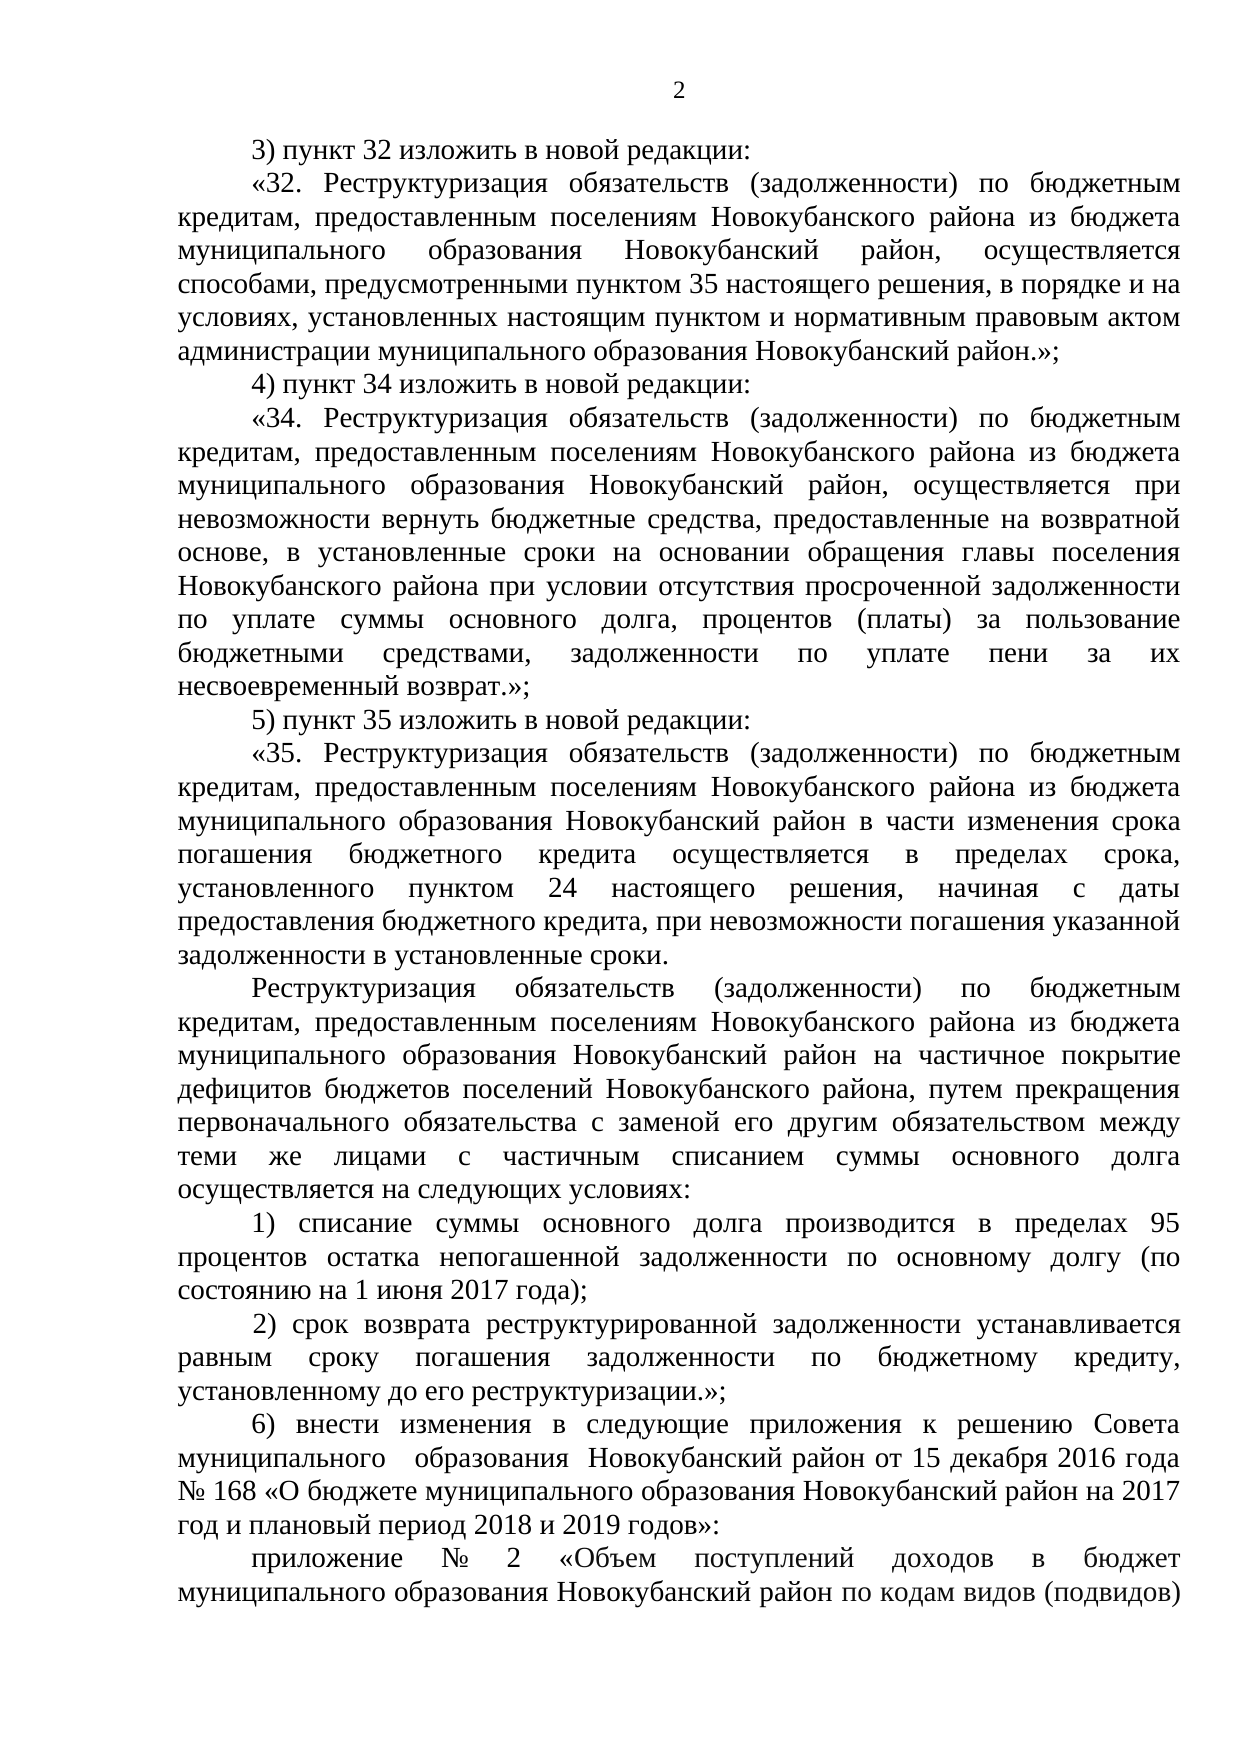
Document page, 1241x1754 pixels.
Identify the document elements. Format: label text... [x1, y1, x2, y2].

text «32. Реструктуризация обязательств (задолженности) по бюджетным кредитам, предоставленным поселениям Новокубанского района из бюджета муниципального образования Новокубанский район, осуществляется способами, предусмотренными пунктом 35 настоящего решения, в порядке и на условиях, установленных настоящим пунктом и нормативным правовым актом администрации муниципального образования Новокубанский район.»; [177, 165, 1181, 367]
text 1) списание суммы основного долга производится в пределах 95 процентов остатка непогашенной задолженности по основному долгу (по состоянию на 1 июня 2017 года); [177, 1205, 1181, 1306]
text «35. Реструктуризация обязательств (задолженности) по бюджетным кредитам, предоставленным поселениям Новокубанского района из бюджета муниципального образования Новокубанский район в части изменения срока погашения бюджетного кредита осуществляется в пределах срока, установленного пунктом 24 настоящего решения, начиная с даты предоставления бюджетного кредита, при невозможности погашения указанной задолженности в установленные сроки. [177, 736, 1181, 970]
text Реструктуризация обязательств (задолженности) по бюджетным кредитам, предоставленным поселениям Новокубанского района из бюджета муниципального образования Новокубанский район на частичное покрытие дефицитов бюджетов поселений Новокубанского района, путем прекращения первоначального обязательства с заменой его другим обязательством между теми же лицами с частичным списанием суммы основного долга осуществляется на следующих условиях: [177, 970, 1181, 1205]
text 2) срок возврата реструктурированной задолженности устанавливается равным сроку погашения задолженности по бюджетному кредиту, установленному до его реструктуризации.»; [177, 1306, 1181, 1406]
text 5) пункт 35 изложить в новой редакции: [177, 702, 1181, 736]
text 4) пункт 34 изложить в новой редакции: [177, 367, 1181, 400]
text 3) пункт 32 изложить в новой редакции: [177, 132, 1181, 165]
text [177, 1541, 1181, 1608]
text 6) внести изменения в следующие приложения к решению Совета муниципального образования Новокубанский район от 15 декабря 2016 года № 168 «О бюджете муниципального образования Новокубанский район на 2017 год и плановый период 2018 и 2019 годов»: [177, 1406, 1181, 1541]
text «34. Реструктуризация обязательств (задолженности) по бюджетным кредитам, предоставленным поселениям Новокубанского района из бюджета муниципального образования Новокубанский район, осуществляется при невозможности вернуть бюджетные средства, предоставленные на возвратной основе, в установленные сроки на основании обращения главы поселения Новокубанского района при условии отсутствия просроченной задолженности по уплате суммы основного долга, процентов (платы) за пользование бюджетными средствами, задолженности по уплате пени за их несвоевременный возврат.»; [177, 400, 1181, 702]
